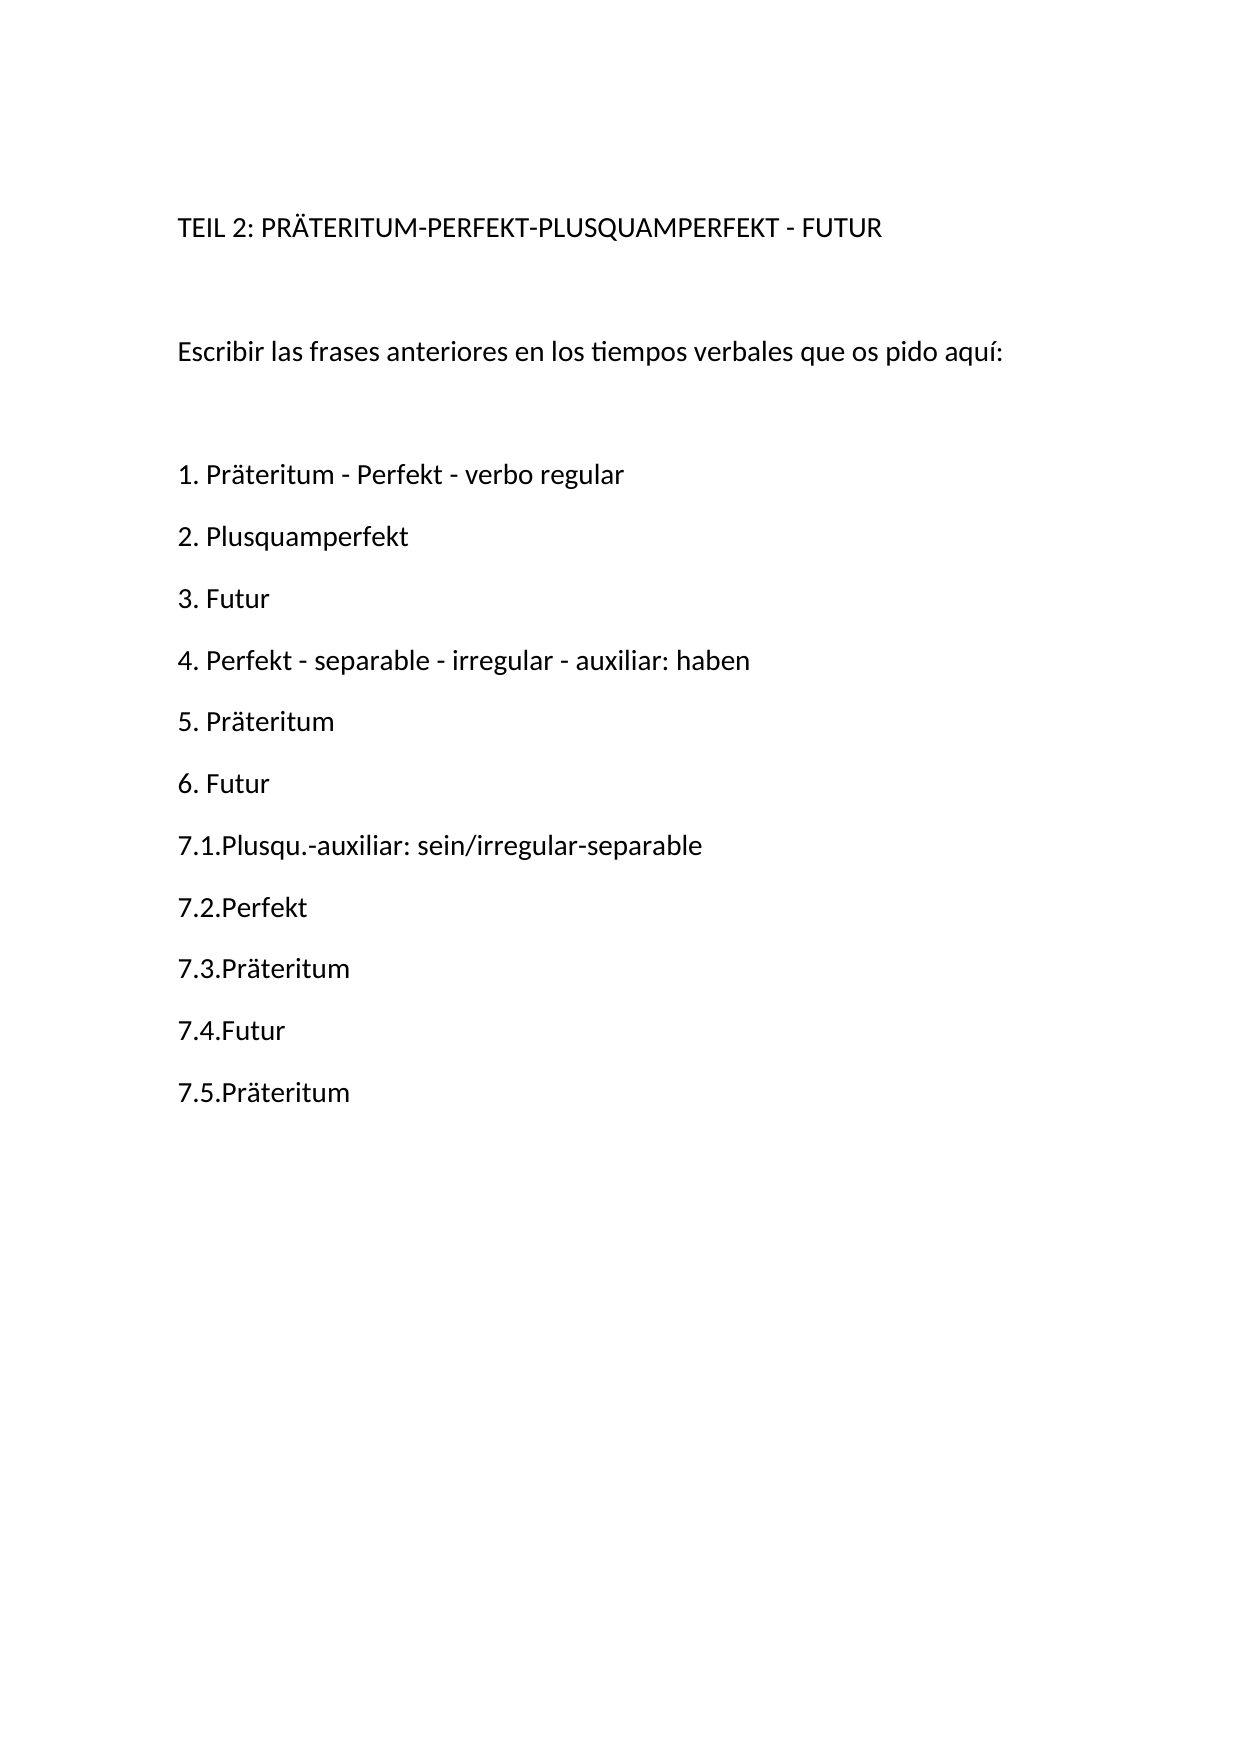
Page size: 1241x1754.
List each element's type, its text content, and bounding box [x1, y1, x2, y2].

text 7.1.Plusqu.-auxiliar: sein/irregular-separable [177, 827, 1063, 863]
text 7.2.Perfekt [177, 889, 1063, 924]
text 2. Plusquamperfekt [177, 518, 1063, 554]
text 5. Präteritum [177, 703, 1063, 739]
text 1. Präteritum - Perfekt - verbo regular [177, 456, 1063, 492]
text 3. Futur [177, 580, 1063, 616]
text 7.4.Futur [177, 1012, 1063, 1048]
text TEIL 2: PRÄTERITUM-PERFEKT-PLUSQUAMPERFEKT - FUTUR [177, 209, 1063, 245]
text 7.5.Präteritum [177, 1074, 1063, 1110]
text 7.3.Präteritum [177, 951, 1063, 986]
text 4. Perfekt - separable - irregular - auxiliar: haben [177, 642, 1063, 677]
text Escribir las frases anteriores en los tiempos verbales que os pido aquí: [177, 333, 1063, 368]
text 6. Futur [177, 765, 1063, 801]
